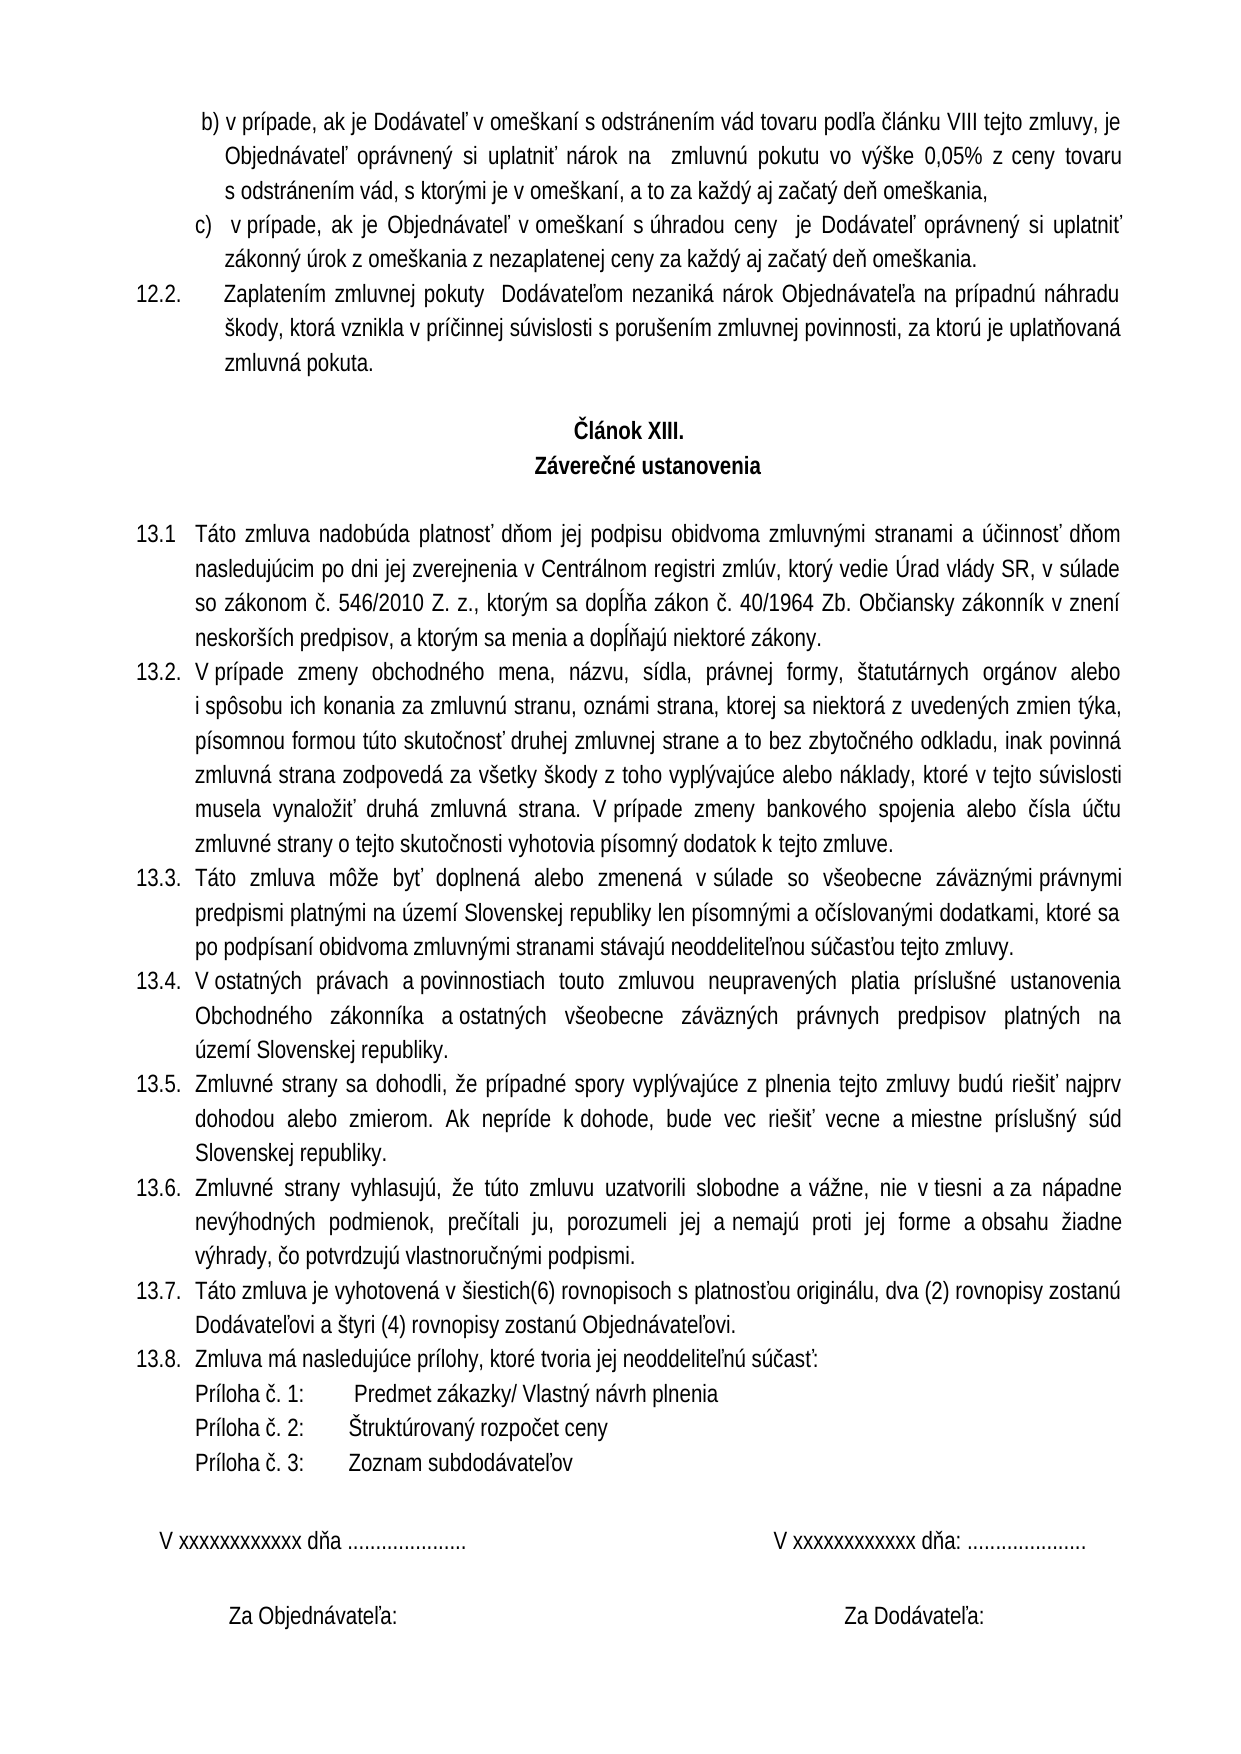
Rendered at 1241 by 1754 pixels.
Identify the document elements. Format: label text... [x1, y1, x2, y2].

text V xxxxxxxxxxxx dňa ..................... V xxxxxxxxxxxx dňa: ..................... [136, 1526, 1122, 1554]
list Zmluvné strany sa dohodli, že prípadné spory vyplývajúce z plnenia tejto zmluvy budú riešiť najprv dohodou alebo zmierom. Ak nepríde k dohode, bude vec riešiť vecne a miestne príslušný súd Slovenskej republiky. [136, 1069, 1122, 1167]
list Táto zmluva nadobúda platnosť dňom jej podpisu obidvoma zmluvnými stranami a účinnosť dňom nasledujúcim po dni jej zverejnenia v Centrálnom registri zmlúv, ktorý vedie Úrad vlády SR, v súlade so zákonom č. 546/2010 Z. z., ktorým sa dopĺňa zákon č. 40/1964 Zb. Občiansky zákonník v znení neskorších predpisov, a ktorým sa menia a dopĺňajú niektoré zákony. [136, 519, 1122, 651]
list b) v prípade, ak je Dodávateľ v omeškaní s odstránením vád tovaru podľa článku VIII tejto zmluvy, je Objednávateľ oprávnený si uplatniť nárok na zmluvnú pokutu vo výške 0,05% z ceny tovaru s odstránením vád, s ktorými je v omeškaní, a to za každý aj začatý deň omeškania, [195, 107, 1122, 204]
list Táto zmluva je vyhotovená v šiestich(6) rovnopisoch s platnosťou originálu, dva (2) rovnopisy zostanú Dodávateľovi a štyri (4) rovnopisy zostanú Objednávateľovi. [136, 1276, 1122, 1339]
list Zmluvné strany vyhlasujú, že túto zmluvu uzatvorili slobodne a vážne, nie v tiesni a za nápadne nevýhodných podmienok, prečítali ju, porozumeli jej a nemajú proti jej forme a obsahu žiadne výhrady, čo potvrdzujú vlastnoručnými podpismi. [136, 1173, 1122, 1270]
list 12.2. Zaplatením zmluvnej pokuty Dodávateľom nezaniká nárok Objednávateľa na prípadnú náhradu škody, ktorá vznikla v príčinnej súvislosti s porušením zmluvnej povinnosti, za ktorú je uplatňovaná zmluvná pokuta. [136, 279, 1122, 376]
list V ostatných právach a povinnostiach touto zmluvou neupravených platia príslušné ustanovenia Obchodného zákonníka a ostatných všeobecne záväzných právnych predpisov platných na území Slovenskej republiky. [136, 966, 1122, 1064]
list c) v prípade, ak je Objednávateľ v omeškaní s úhradou ceny je Dodávateľ oprávnený si uplatniť zákonný úrok z omeškania z nezaplatenej ceny za každý aj začatý deň omeškania. [195, 210, 1122, 273]
text Za Objednávateľa: Za Dodávateľa: [136, 1601, 1122, 1630]
list V prípade zmeny obchodného mena, názvu, sídla, právnej formy, štatutárnych orgánov alebo i spôsobu ich konania za zmluvnú stranu, oznámi strana, ktorej sa niektorá z uvedených zmien týka, písomnou formou túto skutočnosť druhej zmluvnej strane a to bez zbytočného odkladu, inak povinná zmluvná strana zodpovedá za všetky škody z toho vyplývajúce alebo náklady, ktoré v tejto súvislosti musela vynaložiť druhá zmluvná strana. V prípade zmeny bankového spojenia alebo čísla účtu zmluvné strany o tejto skutočnosti vyhotovia písomný dodatok k tejto zmluve. [136, 657, 1122, 857]
list Príloha č. 2: Štruktúrovaný rozpočet ceny [195, 1413, 1122, 1442]
list Príloha č. 1: Predmet zákazky/ Vlastný návrh plnenia [195, 1379, 1122, 1407]
text Článok XIII. [136, 416, 1122, 445]
text Záverečné ustanovenia [173, 451, 1122, 479]
list Zmluva má nasledujúce prílohy, ktoré tvoria jej neoddeliteľnú súčasť: [136, 1344, 1122, 1373]
list Táto zmluva môže byť doplnená alebo zmenená v súlade so všeobecne záväznými právnymi predpismi platnými na území Slovenskej republiky len písomnými a očíslovanými dodatkami, ktoré sa po podpísaní obidvoma zmluvnými stranami stávajú neoddeliteľnou súčasťou tejto zmluvy. [136, 863, 1122, 961]
list Príloha č. 3: Zoznam subdodávateľov [195, 1448, 1122, 1476]
